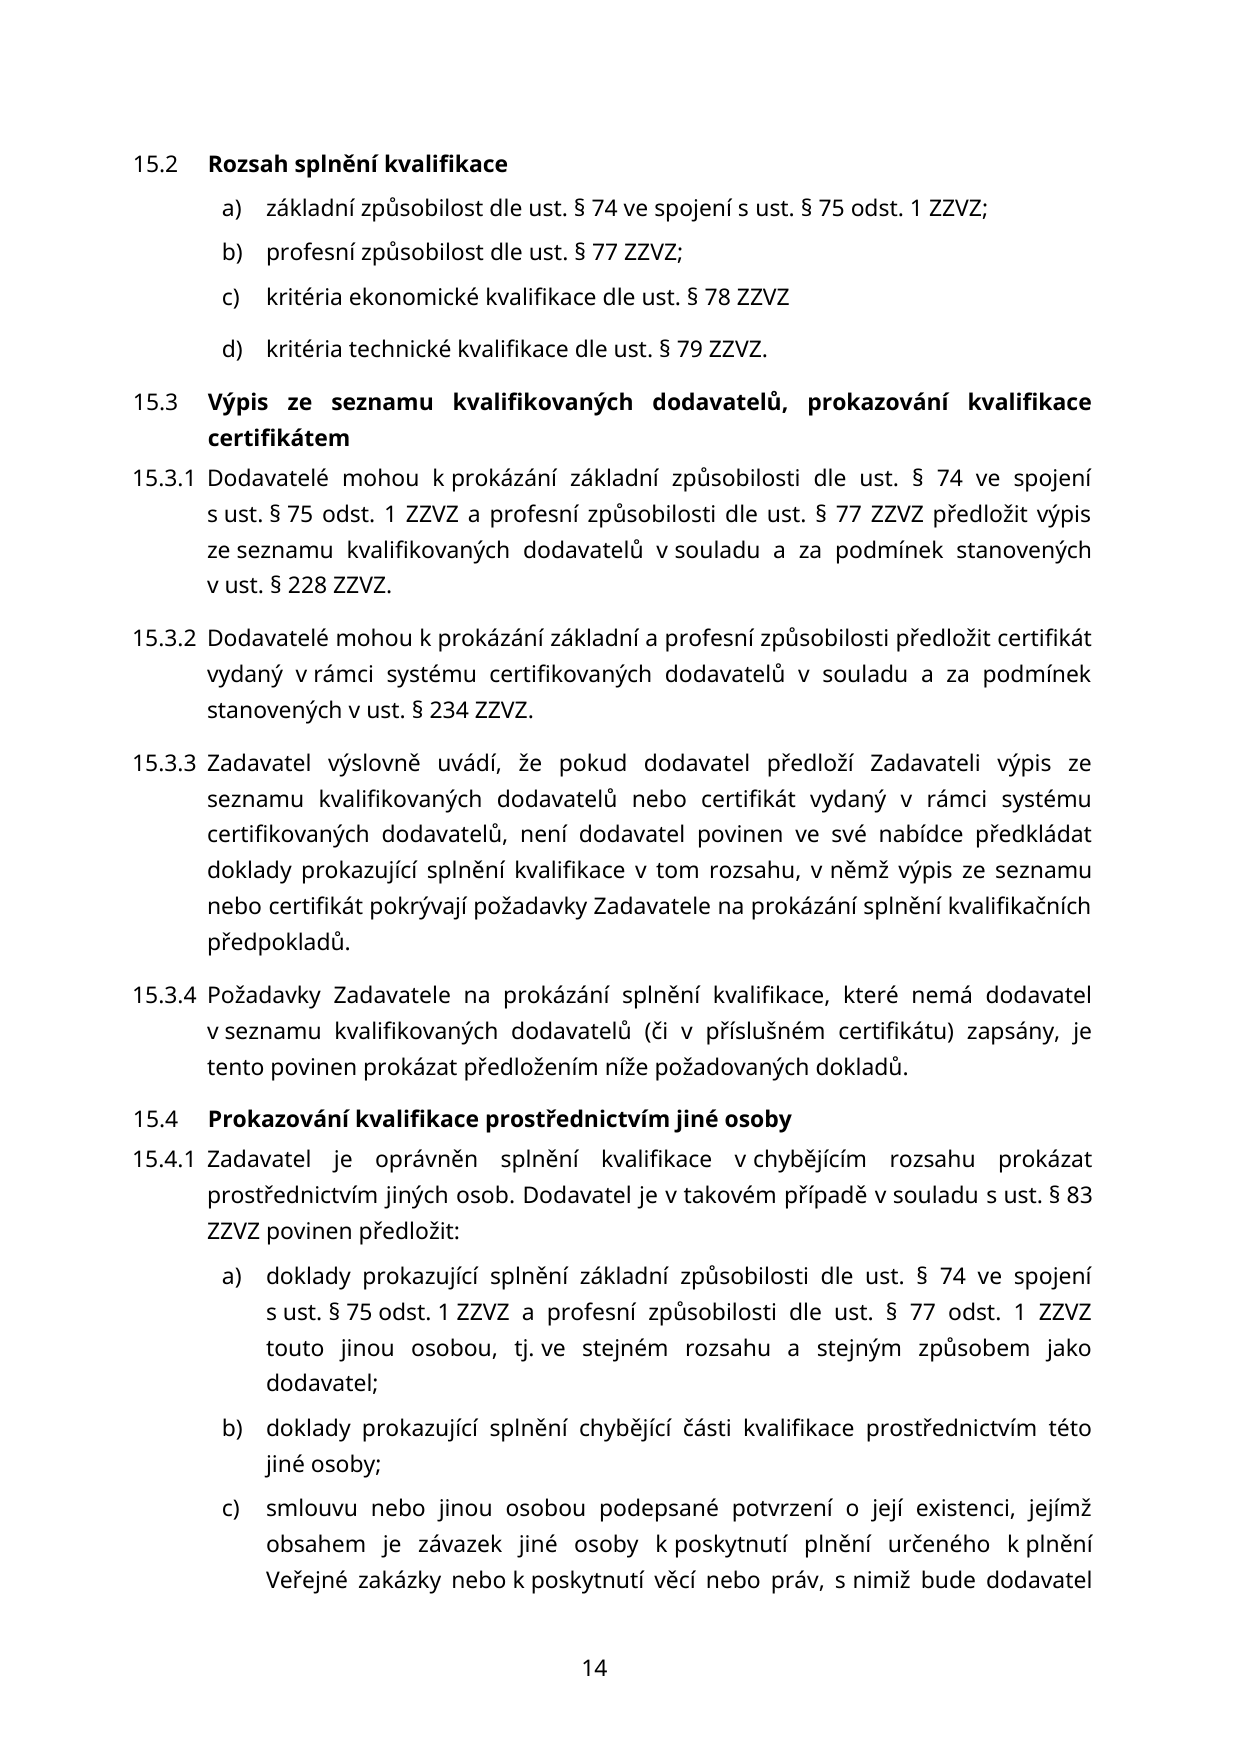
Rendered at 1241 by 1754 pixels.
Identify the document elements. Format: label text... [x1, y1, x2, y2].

text Dodavatelé mohou k prokázání základní a profesní způsobilosti předložit certifikát vydaný v rámci systému certifikovaných dodavatelů v souladu a za podmínek stanovených v ust. § 234 ZZVZ. [132, 622, 1093, 725]
subtitle Prokazování kvalifikace prostřednictvím jiné osoby [133, 1103, 1093, 1134]
subtitle Rozsah splnění kvalifikace [133, 148, 1093, 179]
list profesní způsobilost dle ust. § 77 ZZVZ; [222, 236, 1093, 267]
list doklady prokazující splnění chybějící části kvalifikace prostřednictvím této jiné osoby; [222, 1412, 1093, 1479]
list kritéria ekonomické kvalifikace dle ust. § 78 ZZVZ [222, 280, 1093, 312]
list kritéria technické kvalifikace dle ust. § 79 ZZVZ. [222, 333, 1093, 364]
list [222, 1492, 1093, 1595]
text Požadavky Zadavatele na prokázání splnění kvalifikace, které nemá dodavatel v seznamu kvalifikovaných dodavatelů (či v příslušném certifikátu) zapsány, je tento povinen prokázat předložením níže požadovaných dokladů. [132, 979, 1093, 1082]
text Zadavatel je oprávněn splnění kvalifikace v chybějícím rozsahu prokázat prostřednictvím jiných osob. Dodavatel je v takovém případě v souladu s ust. § 83 ZZVZ povinen předložit: [132, 1143, 1093, 1247]
text Zadavatel výslovně uvádí, že pokud dodavatel předloží Zadavateli výpis ze seznamu kvalifikovaných dodavatelů nebo certifikát vydaný v rámci systému certifikovaných dodavatelů, není dodavatel povinen ve své nabídce předkládat doklady prokazující splnění kvalifikace v tom rozsahu, v němž výpis ze seznamu nebo certifikát pokrývají požadavky Zadavatele na prokázání splnění kvalifikačních předpokladů. [132, 747, 1093, 957]
list základní způsobilost dle ust. § 74 ve spojení s ust. § 75 odst. 1 ZZVZ; [222, 192, 1093, 223]
subtitle Výpis ze seznamu kvalifikovaných dodavatelů, prokazování kvalifikace certifikátem [133, 386, 1093, 453]
text Dodavatelé mohou k prokázání základní způsobilosti dle ust. § 74 ve spojení s ust. § 75 odst. 1 ZZVZ a profesní způsobilosti dle ust. § 77 ZZVZ předložit výpis ze seznamu kvalifikovaných dodavatelů v souladu a za podmínek stanovených v ust. § 228 ZZVZ. [132, 462, 1093, 601]
list doklady prokazující splnění základní způsobilosti dle ust. § 74 ve spojení s ust. § 75 odst. 1 ZZVZ a profesní způsobilosti dle ust. § 77 odst. 1 ZZVZ touto jinou osobou, tj. ve stejném rozsahu a stejným způsobem jako dodavatel; [222, 1259, 1093, 1399]
